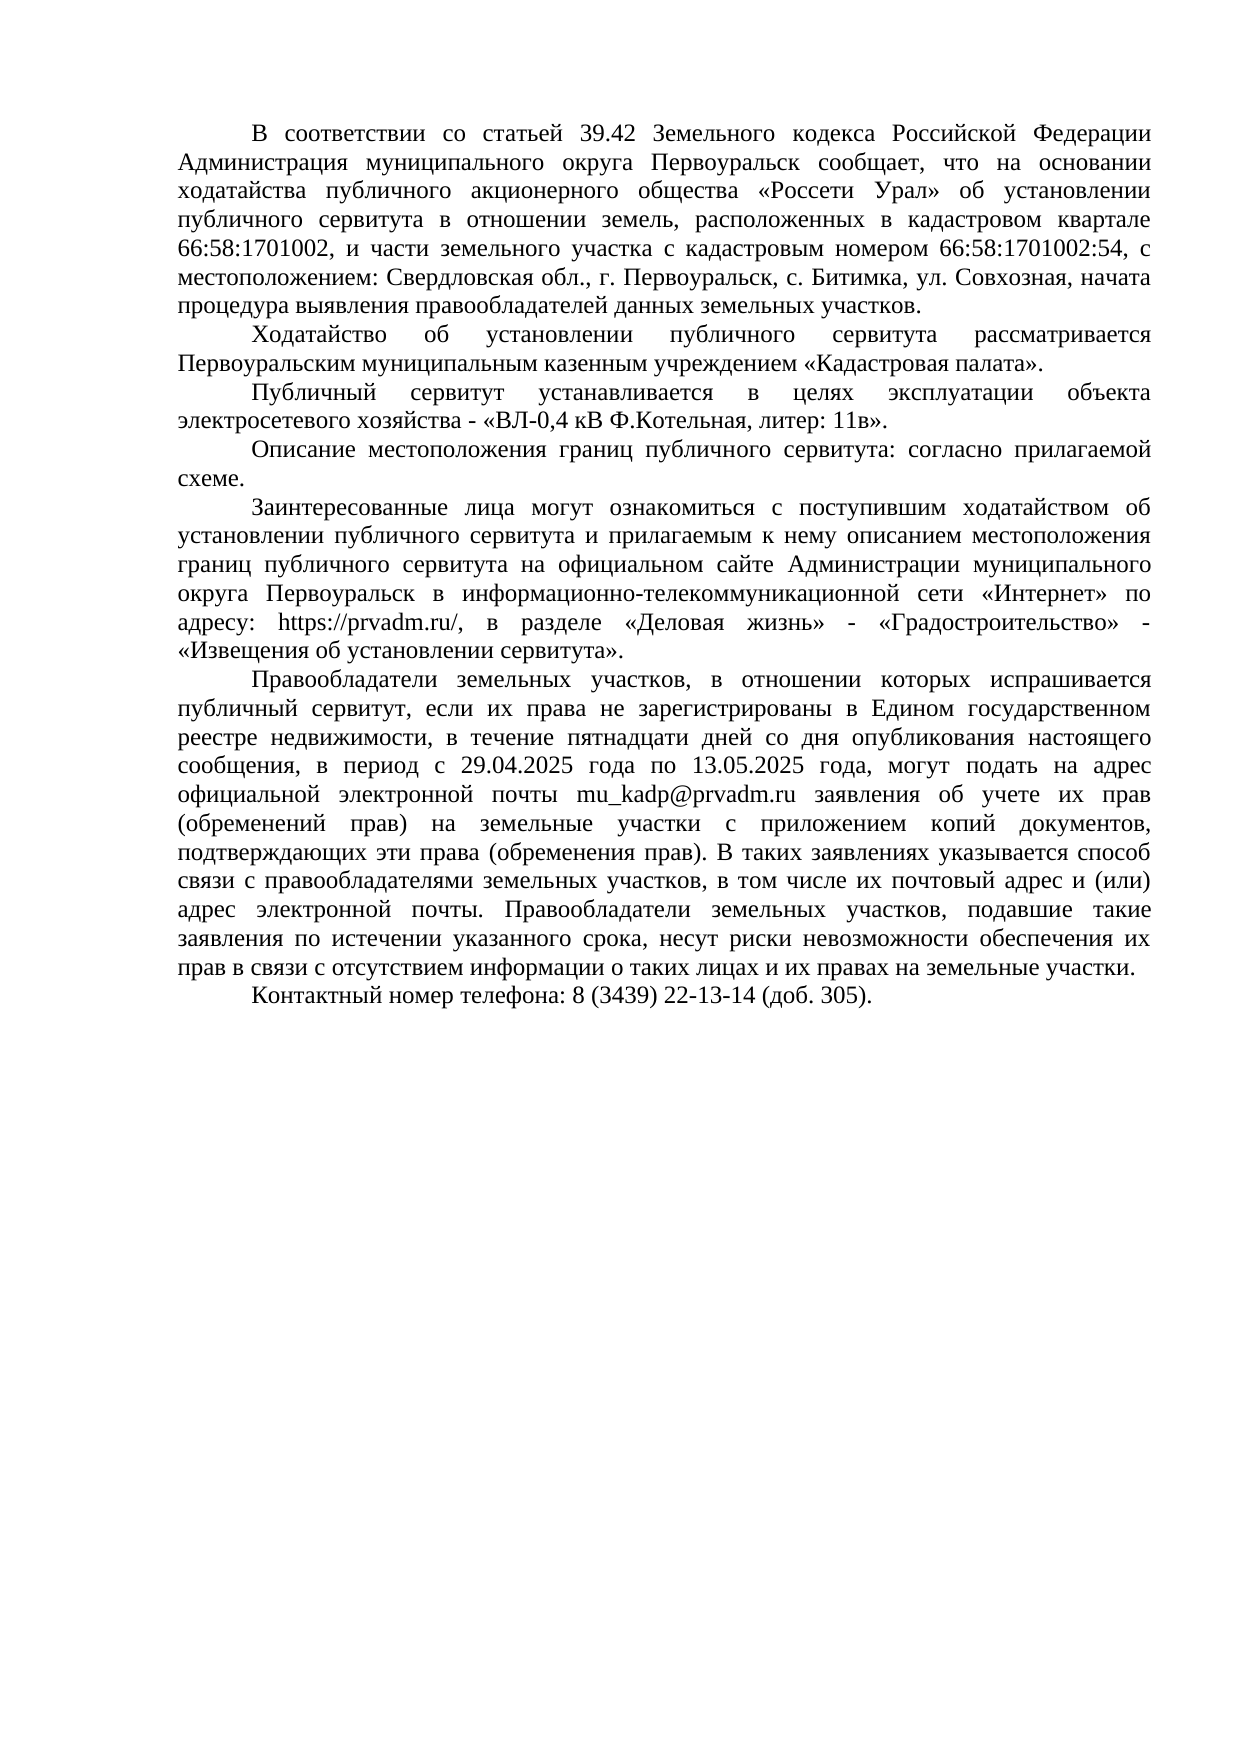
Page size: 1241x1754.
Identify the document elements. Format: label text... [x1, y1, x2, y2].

list Описание местоположения границ публичного сервитута: согласно прилагаемой схеме. [177, 434, 1152, 492]
text Заинтересованные лица могут ознакомиться с поступившим ходатайством об установлении публичного сервитута и прилагаемым к нему описанием местоположения границ публичного сервитута на официальном сайте Администрации муниципального округа Первоуральск в информационно-телекоммуникационной сети «Интернет» по адресу: https://prvadm.ru/, в разделе «Деловая жизнь» - «Градостроительство» - «Извещения об установлении сервитута». [177, 492, 1152, 664]
list В соответствии со статьей 39.42 Земельного кодекса Российской Федерации Администрация муниципального округа Первоуральск сообщает, что на основании ходатайства публичного акционерного общества «Россети Урал» об установлении публичного сервитута в отношении земель, расположенных в кадастровом квартале 66:58:1701002, и части земельного участка с кадастровым номером 66:58:1701002:54, с местоположением: Свердловская обл., г. Первоуральск, с. Битимка, ул. Совхозная, начата процедура выявления правообладателей данных земельных участков. [177, 118, 1152, 319]
list Правообладатели земельных участков, в отношении которых испрашивается публичный сервитут, если их права не зарегистрированы в Едином государственном реестре недвижимости, в течение пятнадцати дней со дня опубликования настоящего сообщения, в период с 29.04.2025 года по 13.05.2025 года, могут подать на адрес официальной электронной почты mu_kadp@prvadm.ru заявления об учете их прав (обременений прав) на земельные участки с приложением копий документов, подтверждающих эти права (обременения прав). В таких заявлениях указывается способ связи с правообладателями земельных участков, в том числе их почтовый адрес и (или) адрес электронной почты. Правообладатели земельных участков, подавшие такие заявления по истечении указанного срока, несут риски невозможности обеспечения их прав в связи с отсутствием информации о таких лицах и их правах на земельные участки. [177, 664, 1152, 981]
list Публичный сервитут устанавливается в целях эксплуатации объекта электросетевого хозяйства - «ВЛ-0,4 кВ Ф.Котельная, литер: 11в». [177, 377, 1152, 434]
list Контактный номер телефона: 8 (3439) 22-13-14 (доб. 305). [177, 981, 1152, 1009]
list Ходатайство об установлении публичного сервитута рассматривается Первоуральским муниципальным казенным учреждением «Кадастровая палата». [177, 319, 1152, 377]
